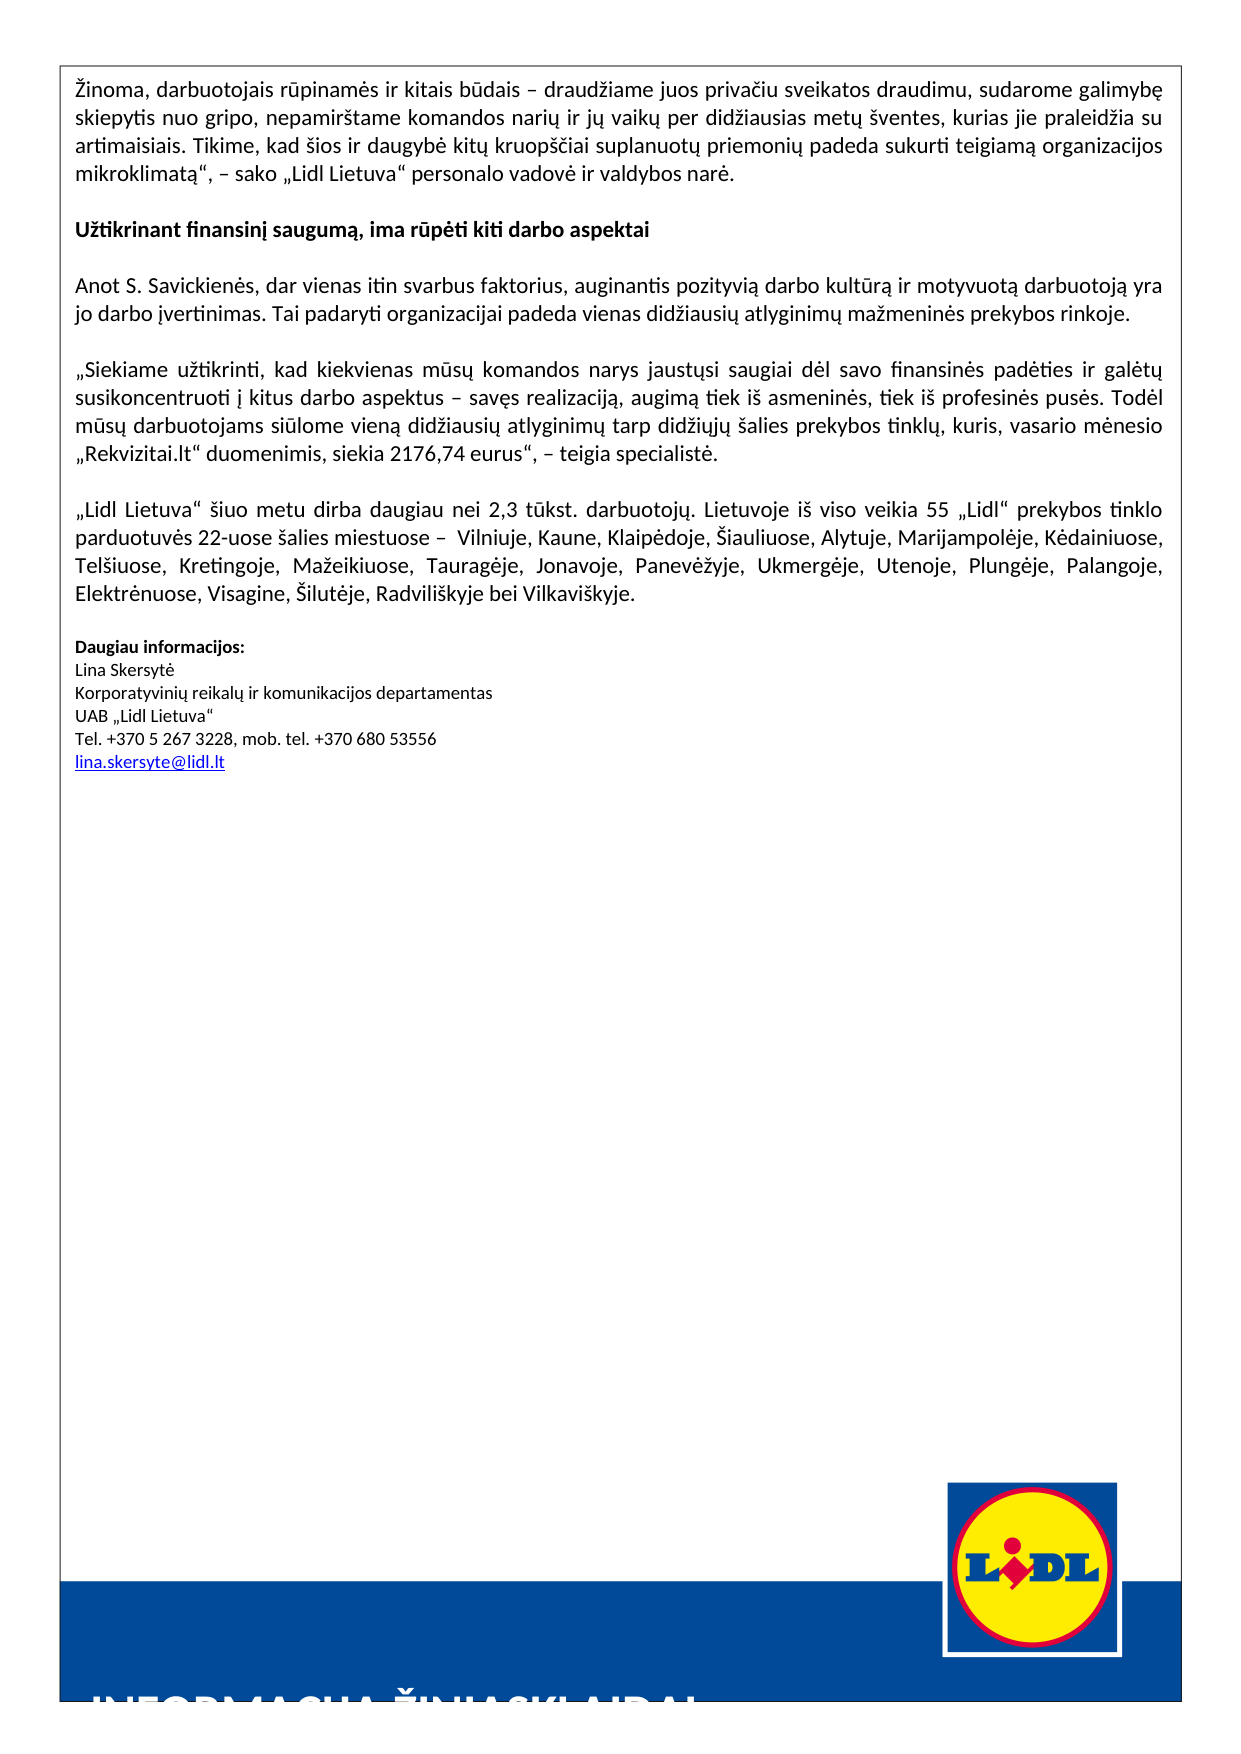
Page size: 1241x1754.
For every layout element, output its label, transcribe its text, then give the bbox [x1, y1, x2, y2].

text „Lidl Lietuva“ šiuo metu dirba daugiau nei 2,3 tūkst. darbuotojų. Lietuvoje iš viso veikia 55 „Lidl“ prekybos tinklo parduotuvės 22-uose šalies miestuose – Vilniuje, Kaune, Klaipėdoje, Šiauliuose, Alytuje, Marijampolėje, Kėdainiuose, Telšiuose, Kretingoje, Mažeikiuose, Tauragėje, Jonavoje, Panevėžyje, Ukmergėje, Utenoje, Plungėje, Palangoje, Elektrėnuose, Visagine, Šilutėje, Radviliškyje bei Vilkaviškyje. [75, 495, 1165, 607]
text „Siekiame užtikrinti, kad kiekvienas mūsų komandos narys jaustųsi saugiai dėl savo finansinės padėties ir galėtų susikoncentruoti į kitus darbo aspektus – savęs realizaciją, augimą tiek iš asmeninės, tiek iš profesinės pusės. Todėl mūsų darbuotojams siūlome vieną didžiausių atlyginimų tarp didžiųjų šalies prekybos tinklų, kuris, vasario mėnesio „Rekvizitai.lt“ duomenimis, siekia 2176,74 eurus“, – teigia specialistė. [75, 355, 1165, 467]
text Užtikrinant finansinį saugumą, ima rūpėti kiti darbo aspektai [75, 215, 1165, 243]
text Žinoma, darbuotojais rūpinamės ir kitais būdais – draudžiame juos privačiu sveikatos draudimu, sudarome galimybę skiepytis nuo gripo, nepamirštame komandos narių ir jų vaikų per didžiausias metų šventes, kurias jie praleidžia su artimaisiais. Tikime, kad šios ir daugybė kitų kruopščiai suplanuotų priemonių padeda sukurti teigiamą organizacijos mikroklimatą“, – sako „Lidl Lietuva“ personalo vadovė ir valdybos narė. [75, 75, 1165, 187]
text Anot S. Savickienės, dar vienas itin svarbus faktorius, auginantis pozityvią darbo kultūrą ir motyvuotą darbuotoją yra jo darbo įvertinimas. Tai padaryti organizacijai padeda vienas didžiausių atlyginimų mažmeninės prekybos rinkoje. [75, 271, 1165, 327]
picture [0, 6, 1241, 1754]
text Daugiau informacijos: Lina Skersytė Korporatyvinių reikalų ir komunikacijos departamentas UAB „Lidl Lietuva“ Tel. +370 5 267 3228, mob. tel. +370 680 53556 lina.skersyte@lidl.lt [75, 635, 1165, 773]
